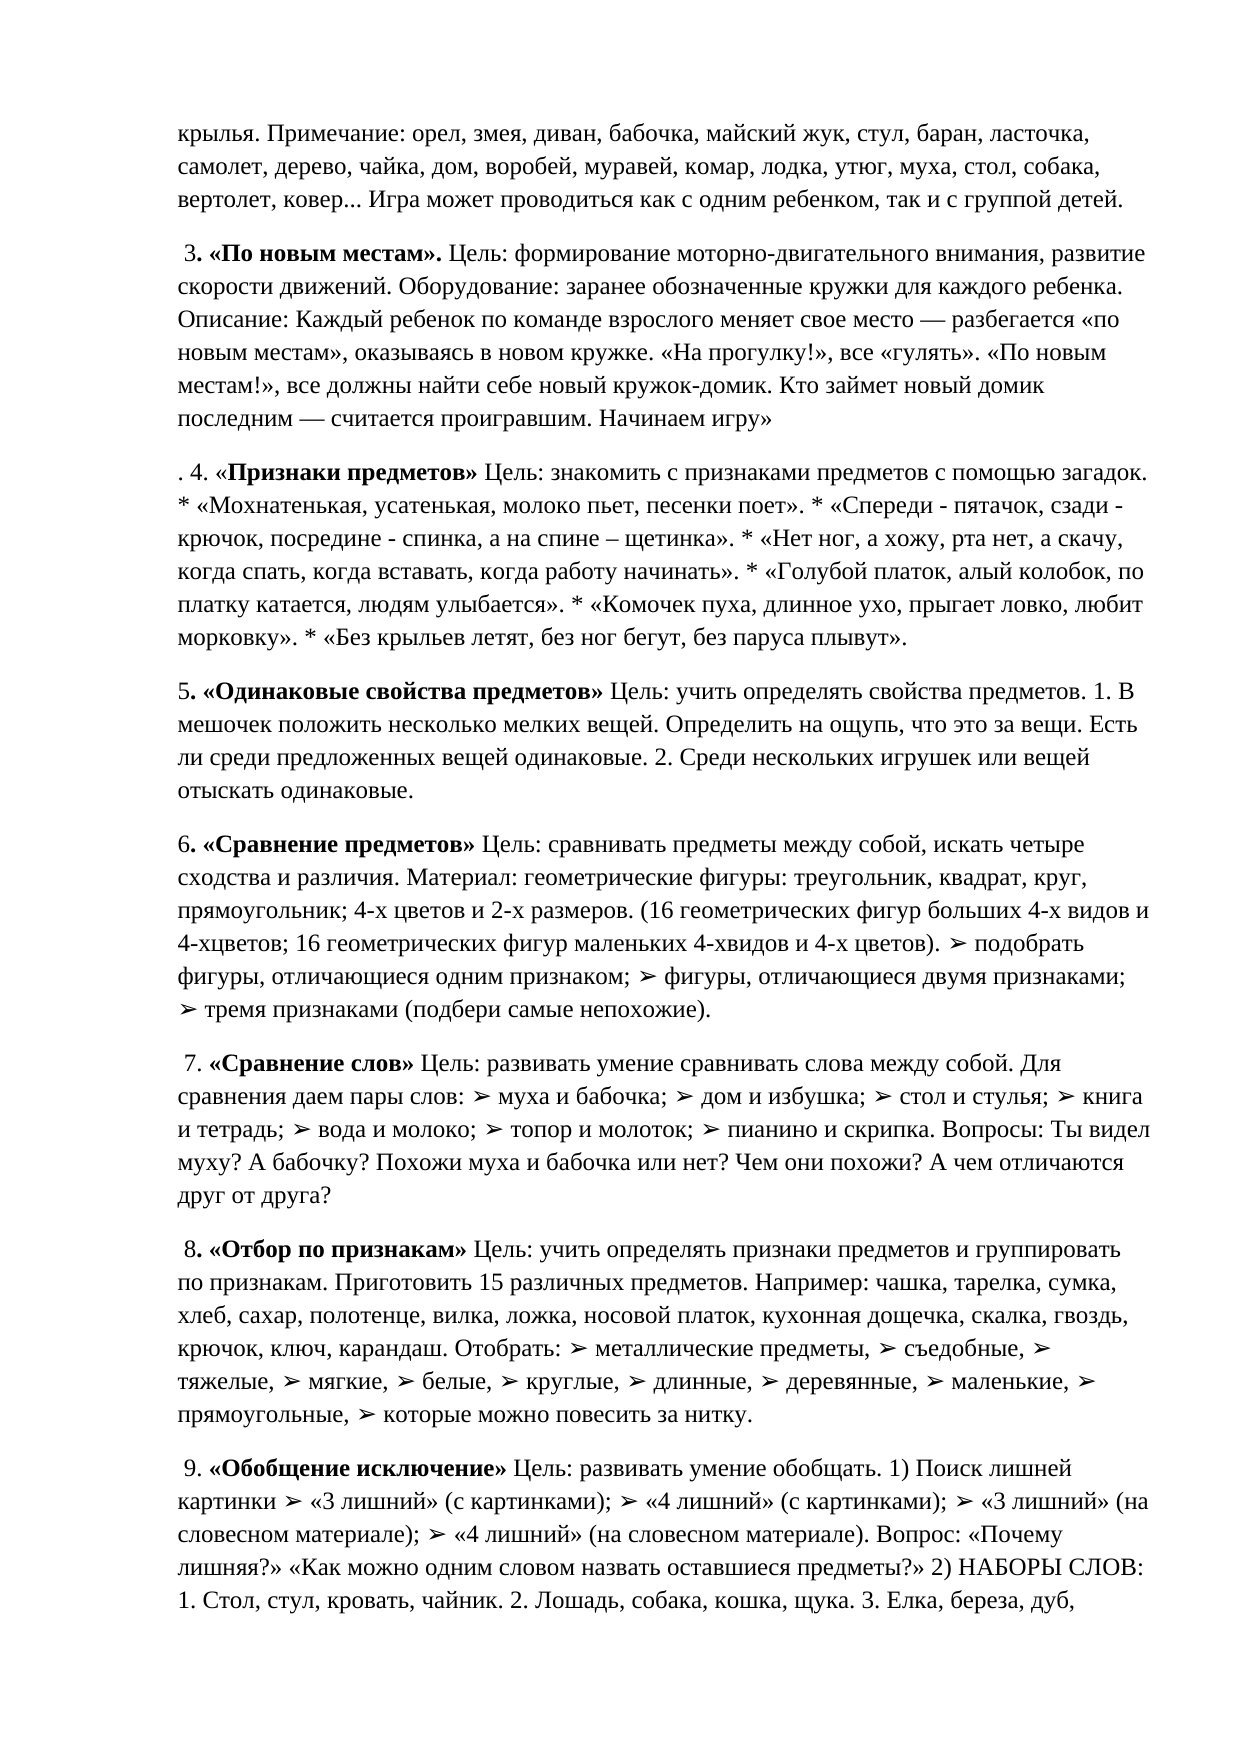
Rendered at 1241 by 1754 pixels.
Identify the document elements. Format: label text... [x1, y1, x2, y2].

text 6. «Сравнение предметов» Цель: сравнивать предметы между собой, искать четыре сходства и различия. Материал: геометрические фигуры: треугольник, квадрат, круг, прямоугольник; 4-х цветов и 2-х размеров. (16 геометрических фигур больших 4-х видов и 4-хцветов; 16 геометрических фигур маленьких 4-хвидов и 4-х цветов). ➢ подобрать фигуры, отличающиеся одним признаком; ➢ фигуры, отличающиеся двумя признаками; ➢ тремя признаками (подбери самые непохожие). [177, 829, 1152, 1023]
text . 4. «Признаки предметов» Цель: знакомить с признаками предметов с помощью загадок. * «Мохнатенькая, усатенькая, молоко пьет, песенки поет». * «Спереди - пятачок, сзади - крючок, посредине - спинка, а на спине – щетинка». * «Нет ног, а хожу, рта нет, а скачу, когда спать, когда вставать, когда работу начинать». * «Голубой платок, алый колобок, по платку катается, людям улыбается». * «Комочек пуха, длинное ухо, прыгает ловко, любит морковку». * «Без крыльев летят, без ног бегут, без паруса плывут». [177, 457, 1152, 651]
text 8. «Отбор по признакам» Цель: учить определять признаки предметов и группировать по признакам. Приготовить 15 различных предметов. Например: чашка, тарелка, сумка, хлеб, сахар, полотенце, вилка, ложка, носовой платок, кухонная дощечка, скалка, гвоздь, крючок, ключ, карандаш. Отобрать: ➢ металлические предметы, ➢ съедобные, ➢ тяжелые, ➢ мягкие, ➢ белые, ➢ круглые, ➢ длинные, ➢ деревянные, ➢ маленькие, ➢ прямоугольные, ➢ которые можно повесить за нитку. [177, 1234, 1152, 1428]
text 3. «По новым местам». Цель: формирование моторно-двигательного внимания, развитие скорости движений. Оборудование: заранее обозначенные кружки для каждого ребенка. Описание: Каждый ребенок по команде взрослого меняет свое место — разбегается «по новым местам», оказываясь в новом кружке. «На прогулку!», все «гулять». «По новым местам!», все должны найти себе новый кружок-домик. Кто займет новый домик последним — считается проигравшим. Начинаем игру» [177, 238, 1152, 432]
text 5. «Одинаковые свойства предметов» Цель: учить определять свойства предметов. 1. В мешочек положить несколько мелких вещей. Определить на ощупь, что это за вещи. Есть ли среди предложенных вещей одинаковые. 2. Среди нескольких игрушек или вещей отыскать одинаковые. [177, 676, 1152, 804]
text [177, 118, 1152, 213]
text 7. «Сравнение слов» Цель: развивать умение сравнивать слова между собой. Для сравнения даем пары слов: ➢ муха и бабочка; ➢ дом и избушка; ➢ стол и стулья; ➢ книга и тетрадь; ➢ вода и молоко; ➢ топор и молоток; ➢ пианино и скрипка. Вопросы: Ты видел муху? А бабочку? Похожи муха и бабочка или нет? Чем они похожи? А чем отличаются друг от друга? [177, 1048, 1152, 1209]
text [177, 1453, 1152, 1613]
